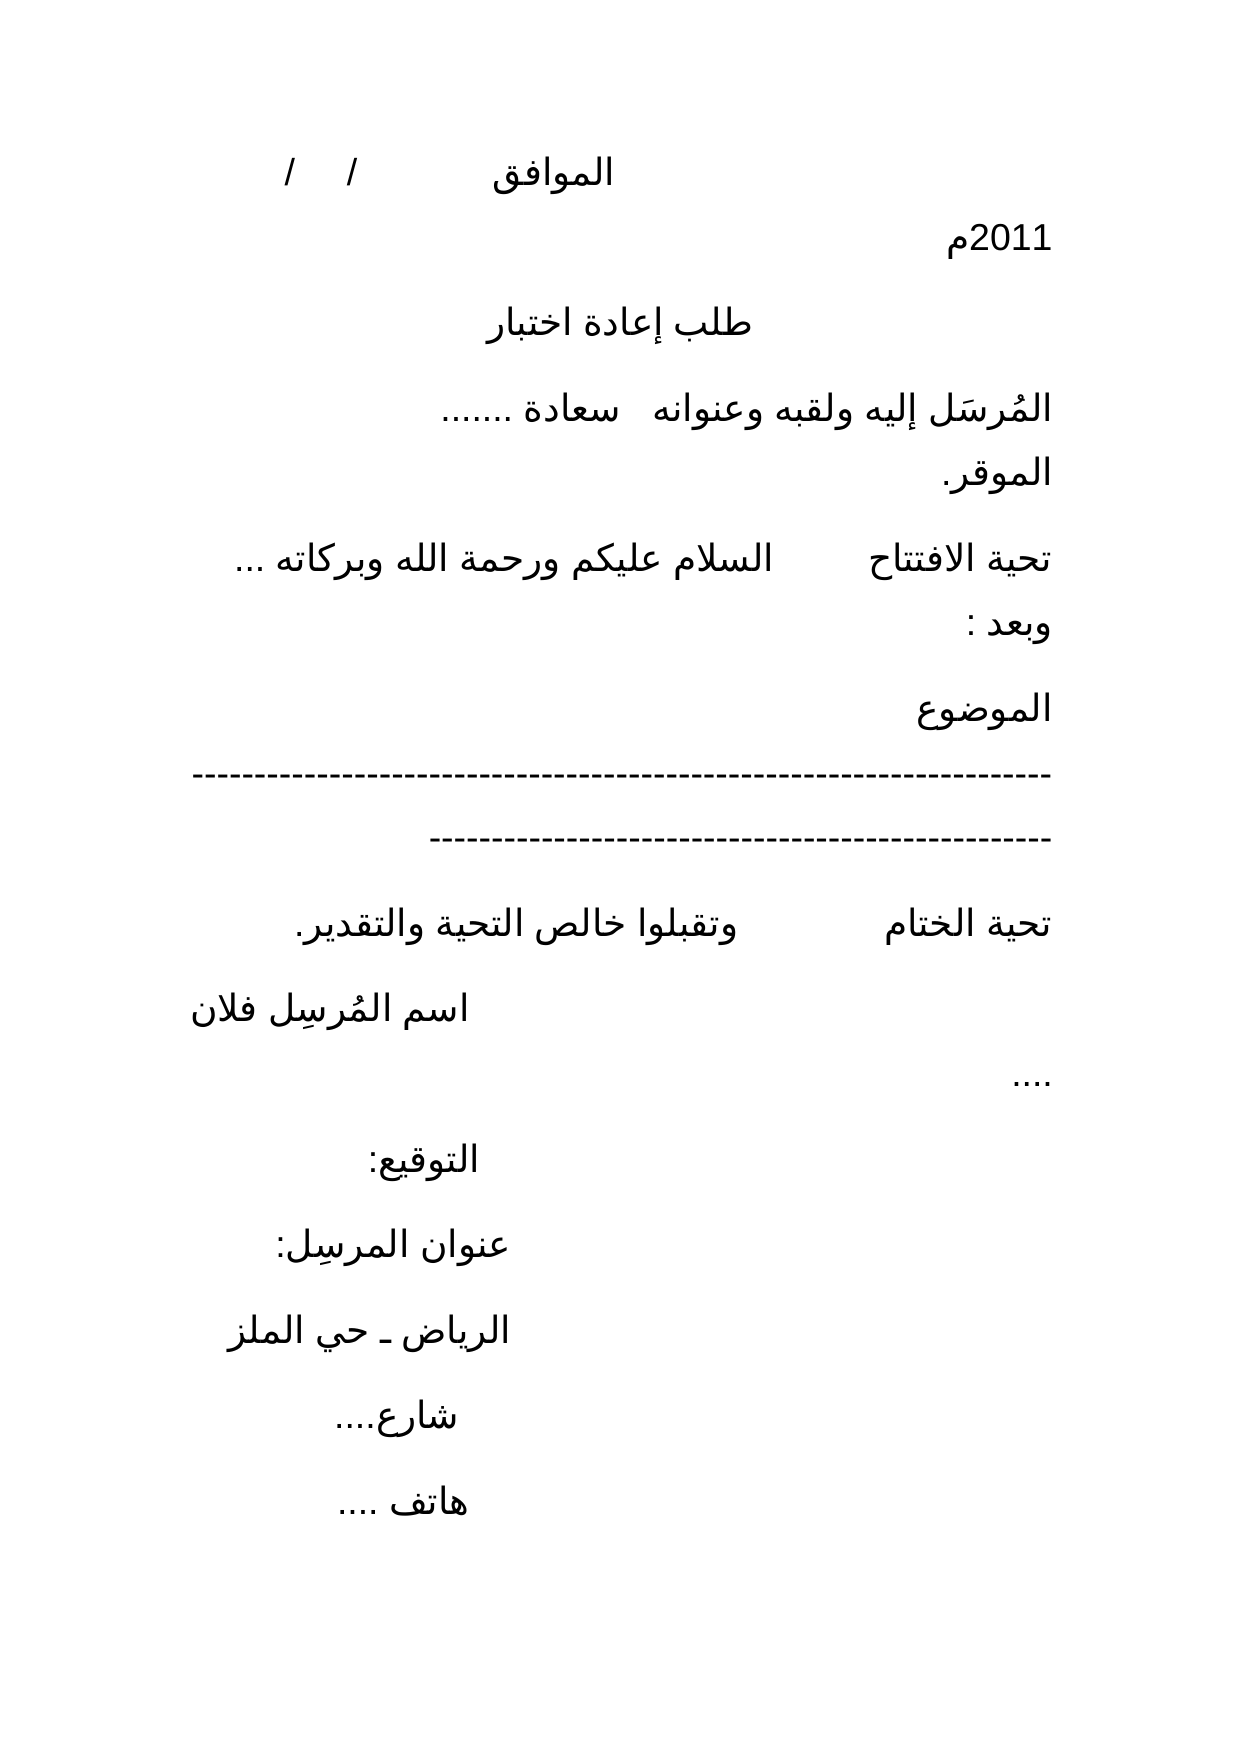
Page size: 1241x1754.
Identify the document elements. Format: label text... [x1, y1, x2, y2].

text تحية الختام وتقبلوا خالص التحية والتقدير. [187, 901, 1053, 944]
text الموافق / / 2011م [187, 150, 1053, 258]
text طلب إعادة اختبار [187, 300, 1053, 343]
text المُرسَل إليه ولقبه وعنوانه سعادة ....... الموقر. [187, 386, 1053, 493]
text اسم المُرسِل فلان .... [187, 987, 1053, 1094]
text شارع.... [187, 1393, 1053, 1436]
text الموضوع ----------------------------------------------------------------------------------------------------------------------- [187, 686, 1053, 859]
text التوقيع: [187, 1137, 1053, 1180]
text تحية الافتتاح السلام عليكم ورحمة الله وبركاته ... وبعد : [187, 536, 1053, 644]
text عنوان المرسِل: [187, 1222, 1053, 1265]
text هاتف .... [187, 1479, 1053, 1522]
text الرياض ـ حي الملز [187, 1308, 1053, 1351]
